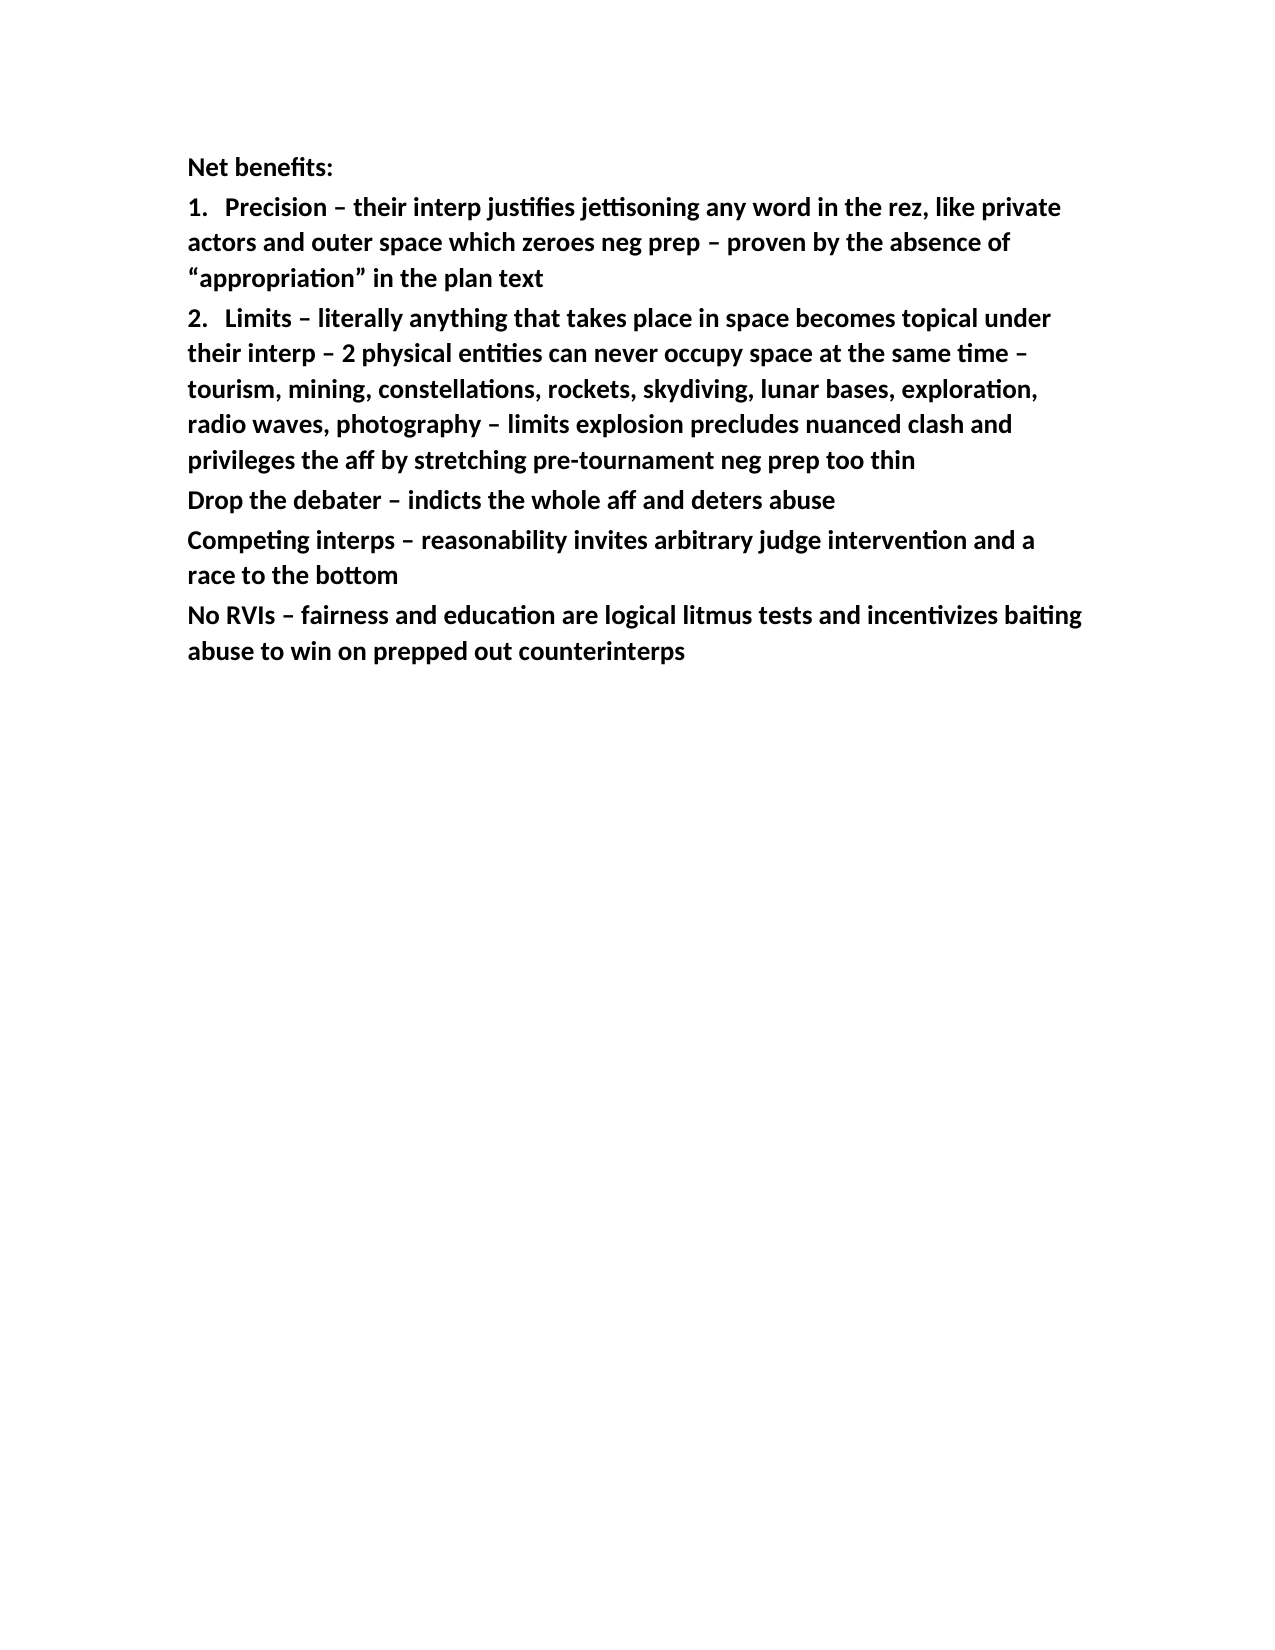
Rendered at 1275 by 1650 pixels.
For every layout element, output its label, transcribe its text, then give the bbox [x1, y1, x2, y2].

subtitle Competing interps – reasonability invites arbitrary judge intervention and a race to the bottom [187, 523, 1087, 592]
subtitle Precision – their interp justifies jettisoning any word in the rez, like private actors and outer space which zeroes neg prep – proven by the absence of “appropriation” in the plan text [187, 190, 1087, 294]
subtitle Net benefits: [187, 150, 1087, 183]
subtitle Drop the debater – indicts the whole aff and deters abuse [187, 483, 1087, 516]
subtitle Limits – literally anything that takes place in space becomes topical under their interp – 2 physical entities can never occupy space at the same time – tourism, mining, constellations, rockets, skydiving, lunar bases, exploration, radio waves, photography – limits explosion precludes nuanced clash and privileges the aff by stretching pre-tournament neg prep too thin [187, 301, 1087, 476]
subtitle No RVIs – fairness and education are logical litmus tests and incentivizes baiting abuse to win on prepped out counterinterps [187, 598, 1087, 667]
